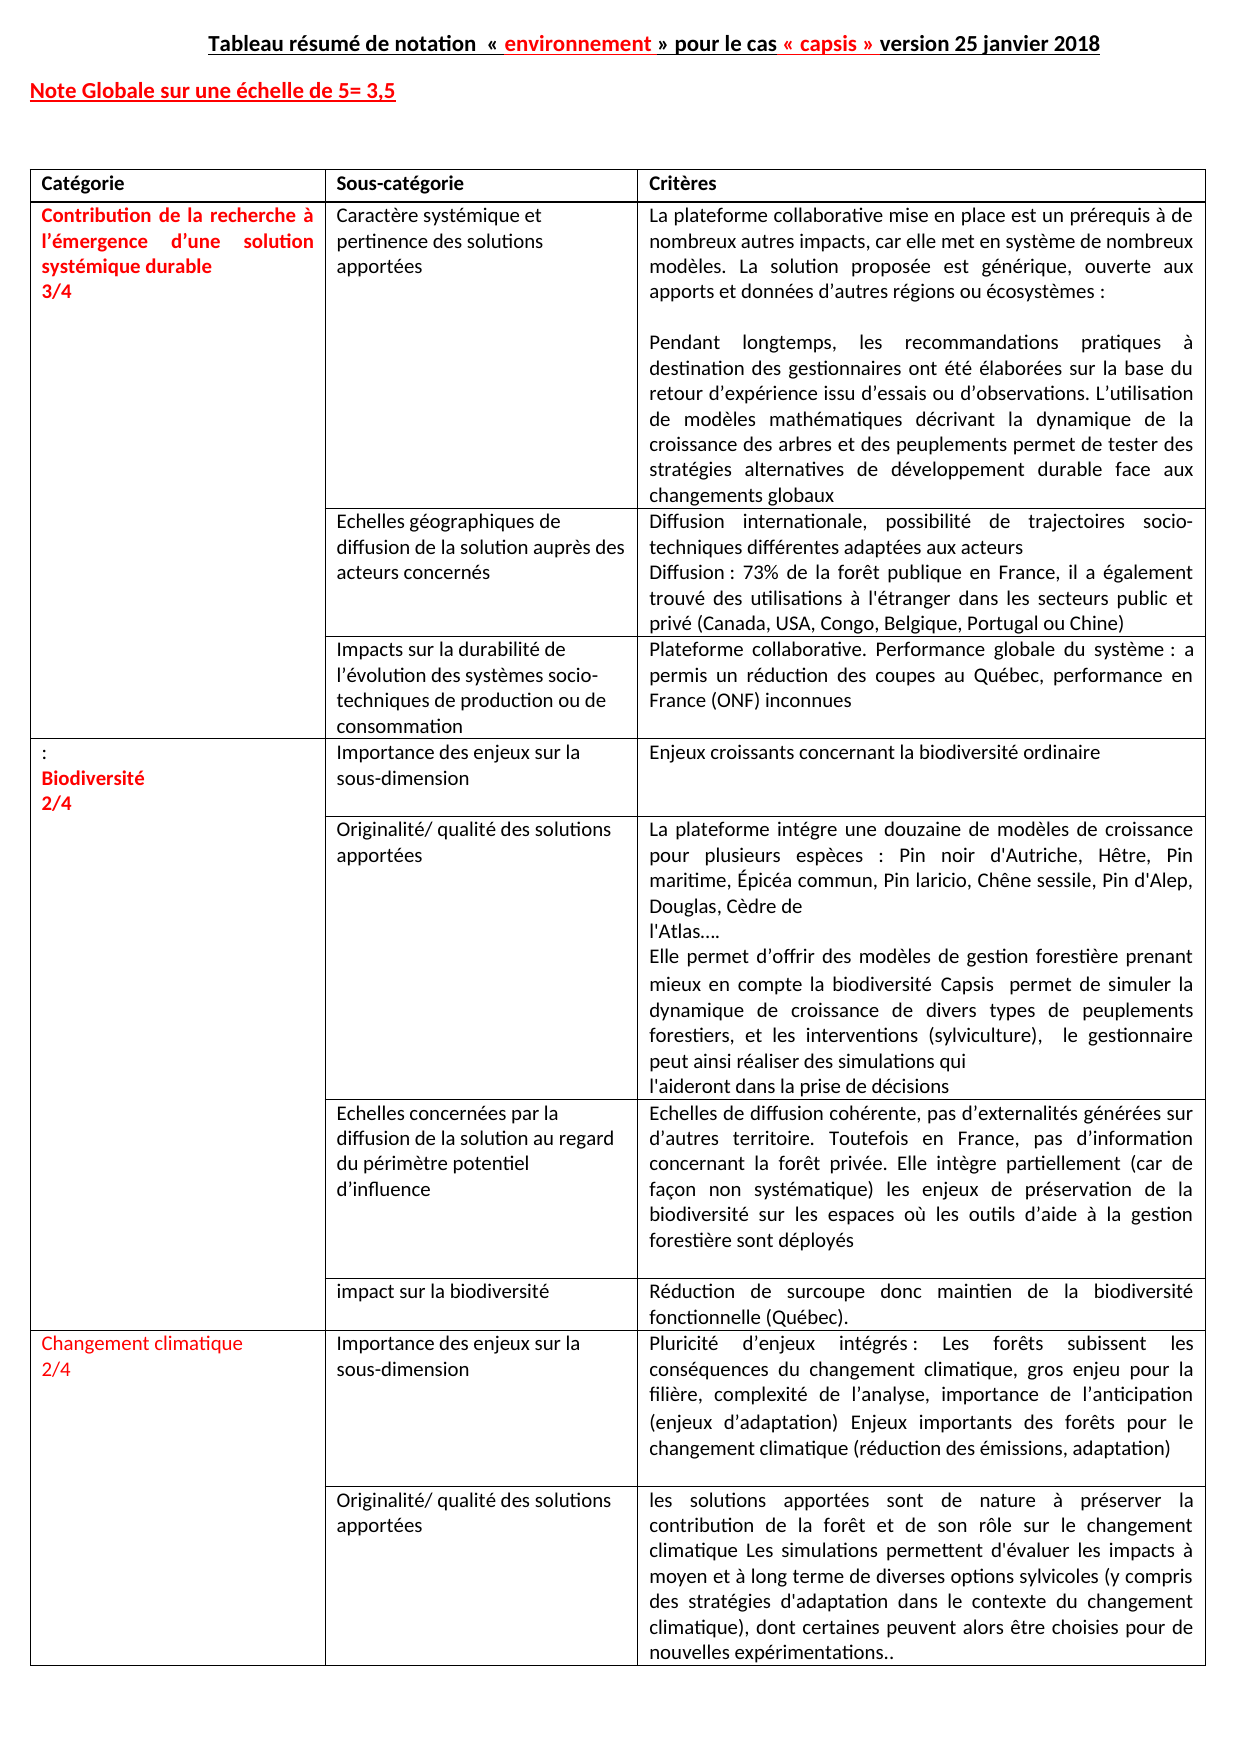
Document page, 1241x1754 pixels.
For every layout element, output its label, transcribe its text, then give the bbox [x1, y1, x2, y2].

table_cell Originalité/ qualité des solutions apportées [326, 817, 637, 1099]
table_cell Echelles géographiques de diffusion de la solution auprès des acteurs concernés [326, 509, 637, 636]
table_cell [326, 1487, 637, 1665]
table_header Catégorie [31, 170, 325, 201]
table_cell Enjeux croissants concernant la biodiversité ordinaire [638, 739, 1205, 816]
table_cell Plateforme collaborative. Performance globale du système : a permis un réduction des coupes au Québec, performance en France (ONF) inconnues [638, 637, 1205, 738]
table_cell La plateforme intégre une douzaine de modèles de croissance pour plusieurs espèces : Pin noir d'Autriche, Hêtre, Pin maritime, Épicéa commun, Pin laricio, Chêne sessile, Pin d'Alep, Douglas, Cèdre de l'Atlas…. Elle permet d’offrir des modèles de gestion forestière prenant mieux en compte la biodiversité Capsis permet de simuler la dynamique de croissance de divers types de peuplements forestiers, et les interventions (sylviculture), le gestionnaire peut ainsi réaliser des simulations qui l'aideront dans la prise de décisions [638, 817, 1205, 1099]
table_cell Réduction de surcoupe donc maintien de la biodiversité fonctionnelle (Québec). [638, 1279, 1205, 1329]
table_cell : Biodiversité 2/4 [31, 739, 325, 1329]
table_cell les solutions apportées sont de nature à préserver la contribution de la forêt et de son rôle sur le changement climatique Les simulations permettent d'évaluer les impacts à moyen et à long terme de diverses options sylvicoles (y compris des stratégies d'adaptation dans le contexte du changement climatique), dont certaines peuvent alors être choisies pour de nouvelles expérimentations.. [638, 1487, 1205, 1665]
table_cell Contribution de la recherche à l’émergence d’une solution systémique durable 3/4 [31, 203, 325, 738]
text Note Globale sur une échelle de 5= 3,5 [29, 76, 1205, 104]
table_header Critères [638, 170, 1205, 201]
table_cell impact sur la biodiversité [326, 1279, 637, 1329]
table_cell Impacts sur la durabilité de l’évolution des systèmes socio-techniques de production ou de consommation [326, 637, 637, 738]
table_header Sous-catégorie [326, 170, 637, 201]
table_cell Echelles de diffusion cohérente, pas d’externalités générées sur d’autres territoire. Toutefois en France, pas d’information concernant la forêt privée. Elle intègre partiellement (car de façon non systématique) les enjeux de préservation de la biodiversité sur les espaces où les outils d’aide à la gestion forestière sont déployés [638, 1100, 1205, 1278]
table_cell Changement climatique 2/4 [31, 1331, 325, 1665]
table_cell Pluricité d’enjeux intégrés : Les forêts subissent les conséquences du changement climatique, gros enjeu pour la filière, complexité de l’analyse, importance de l’anticipation (enjeux d’adaptation) Enjeux importants des forêts pour le changement climatique (réduction des émissions, adaptation) [638, 1331, 1205, 1486]
text Tableau résumé de notation « environnement » pour le cas « capsis » version 25 janvier 2018 [29, 29, 1205, 58]
table_cell Importance des enjeux sur la sous-dimension [326, 739, 637, 816]
table_cell Importance des enjeux sur la sous-dimension [326, 1331, 637, 1486]
table_cell Echelles concernées par la diffusion de la solution au regard du périmètre potentiel d’influence [326, 1100, 637, 1278]
table_cell Caractère systémique et pertinence des solutions apportées [326, 203, 637, 507]
table_cell Diffusion internationale, possibilité de trajectoires socio-techniques différentes adaptées aux acteurs Diffusion : 73% de la forêt publique en France, il a également trouvé des utilisations à l'étranger dans les secteurs public et privé (Canada, USA, Congo, Belgique, Portugal ou Chine) [638, 509, 1205, 636]
table_cell La plateforme collaborative mise en place est un prérequis à de nombreux autres impacts, car elle met en système de nombreux modèles. La solution proposée est générique, ouverte aux apports et données d’autres régions ou écosystèmes : Pendant longtemps, les recommandations pratiques à destination des gestionnaires ont été élaborées sur la base du retour d’expérience issu d’essais ou d’observations. L’utilisation de modèles mathématiques décrivant la dynamique de la croissance des arbres et des peuplements permet de tester des stratégies alternatives de développement durable face aux changements globaux [638, 203, 1205, 507]
